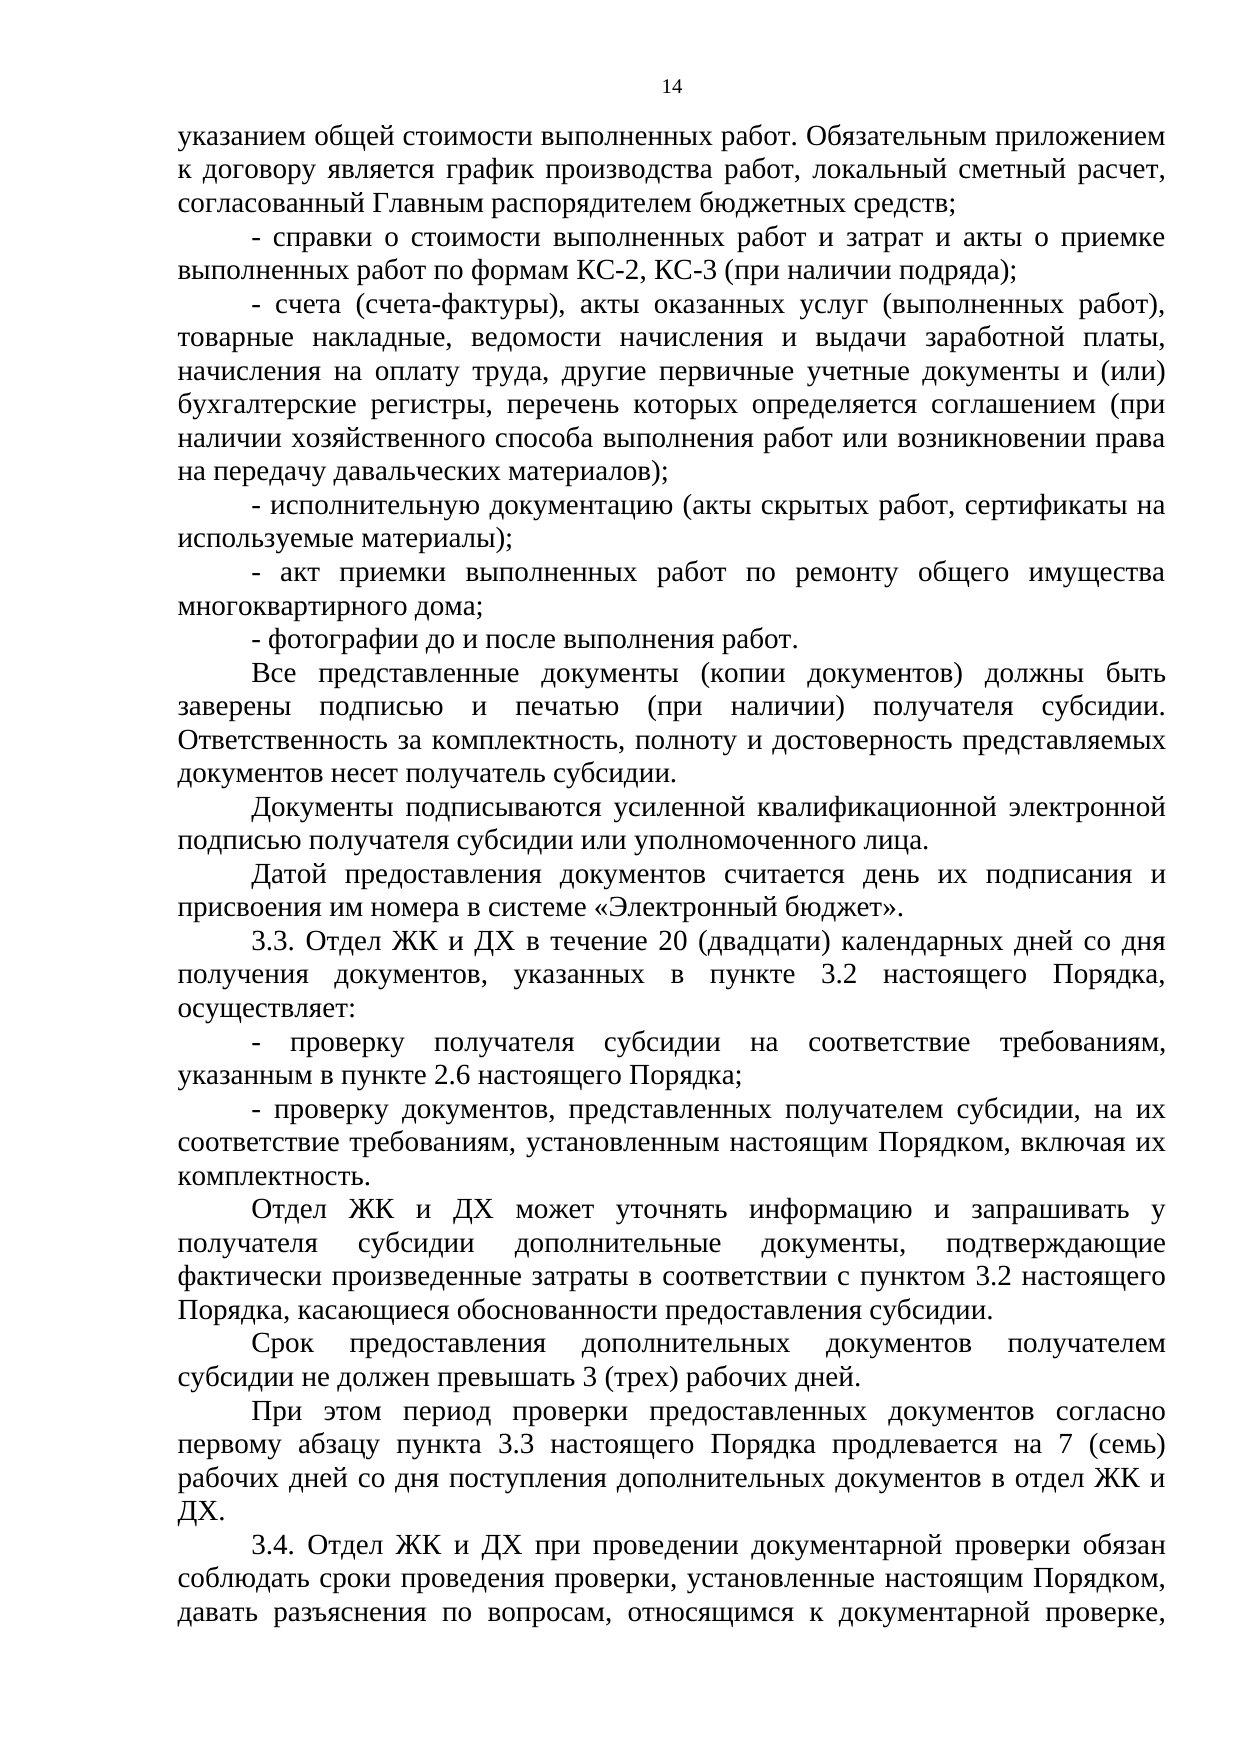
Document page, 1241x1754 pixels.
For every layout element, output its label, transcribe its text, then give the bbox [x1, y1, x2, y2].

text - счета (счета-фактуры), акты оказанных услуг (выполненных работ), товарные накладные, ведомости начисления и выдачи заработной платы, начисления на оплату труда, другие первичные учетные документы и (или) бухгалтерские регистры, перечень которых определяется соглашением (при наличии хозяйственного способа выполнения работ или возникновении права на передачу давальческих материалов); [177, 286, 1167, 487]
text Документы подписываются усиленной квалификационной электронной подписью получателя субсидии или уполномоченного лица. [177, 789, 1167, 856]
text При этом период проверки предоставленных документов согласно первому абзацу пункта 3.3 настоящего Порядка продлевается на 7 (семь) рабочих дней со дня поступления дополнительных документов в отдел ЖК и ДХ. [177, 1393, 1167, 1527]
text - акт приемки выполненных работ по ремонту общего имущества многоквартирного дома; [177, 554, 1167, 621]
text - проверку получателя субсидии на соответствие требованиям, указанным в пункте 2.6 настоящего Порядка; [177, 1024, 1167, 1091]
text - фотографии до и после выполнения работ. [177, 621, 1167, 655]
text - исполнительную документацию (акты скрытых работ, сертификаты на используемые материалы); [177, 487, 1167, 554]
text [177, 118, 1167, 219]
text Датой предоставления документов считается день их подписания и присвоения им номера в системе «Электронный бюджет». [177, 856, 1167, 923]
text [177, 1527, 1167, 1627]
text Срок предоставления дополнительных документов получателем субсидии не должен превышать 3 (трех) рабочих дней. [177, 1326, 1167, 1393]
text 3.3. Отдел ЖК и ДХ в течение 20 (двадцати) календарных дней со дня получения документов, указанных в пункте 3.2 настоящего Порядка, осуществляет: [177, 923, 1167, 1024]
text Отдел ЖК и ДХ может уточнять информацию и запрашивать у получателя субсидии дополнительные документы, подтверждающие фактически произведенные затраты в соответствии с пунктом 3.2 настоящего Порядка, касающиеся обоснованности предоставления субсидии. [177, 1191, 1167, 1326]
text - справки о стоимости выполненных работ и затрат и акты о приемке выполненных работ по формам КС-2, КС-3 (при наличии подряда); [177, 219, 1167, 286]
text - проверку документов, представленных получателем субсидии, на их соответствие требованиям, установленным настоящим Порядком, включая их комплектность. [177, 1091, 1167, 1191]
text Все представленные документы (копии документов) должны быть заверены подписью и печатью (при наличии) получателя субсидии. Ответственность за комплектность, полноту и достоверность представляемых документов несет получатель субсидии. [177, 655, 1167, 789]
